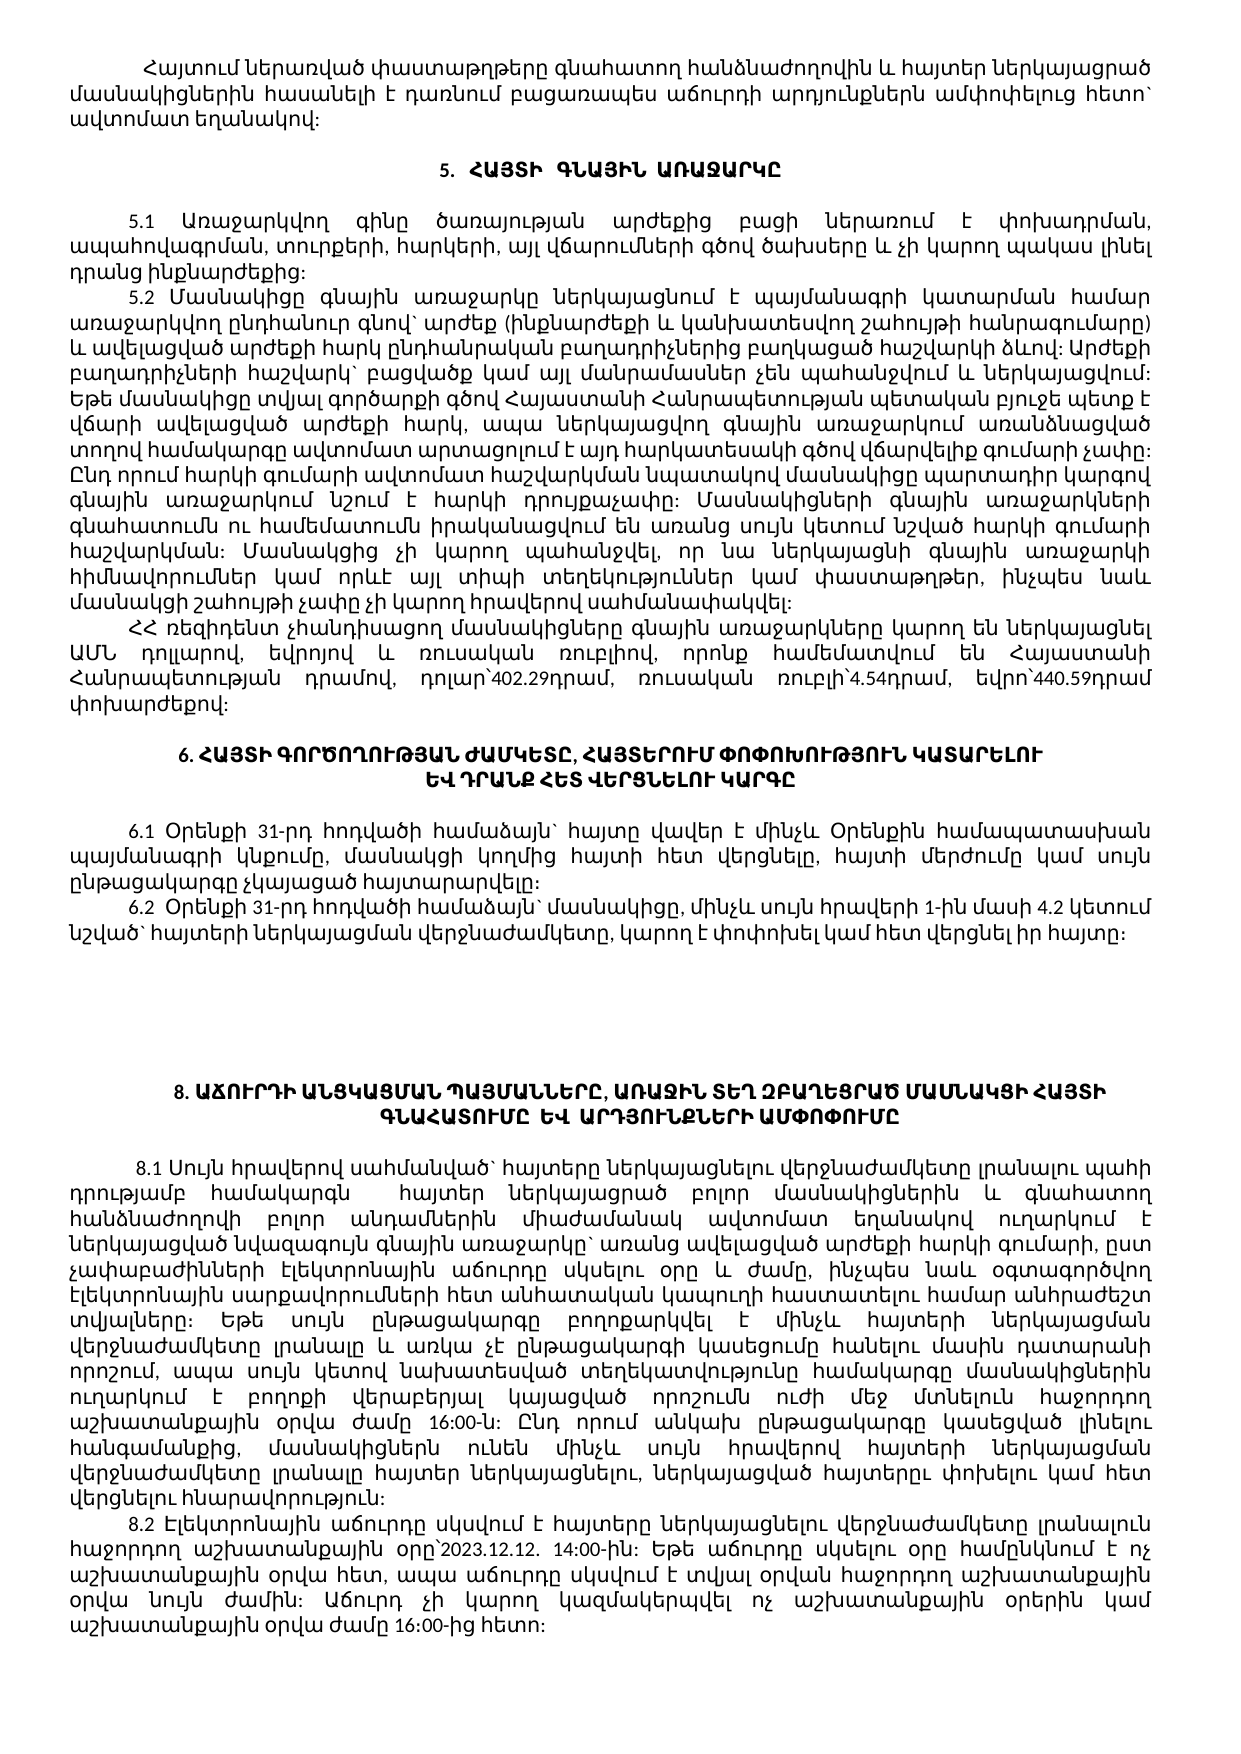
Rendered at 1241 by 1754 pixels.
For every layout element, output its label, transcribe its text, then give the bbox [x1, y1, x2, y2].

text 8.1 Սույն հրավերով սահմանված` հայտերը ներկայացնելու վերջնաժամկետը լրանալու պահի դրությամբ համակարգն հայտեր ներկայացրած բոլոր մասնակիցներին և գնահատող հանձնաժողովի բոլոր անդամներին միաժամանակ ավտոմատ եղանակով ուղարկում է ներկայացված նվազագույն գնային առաջարկը` առանց ավելացված արժեքի հարկի գումարի, ըստ չափաբաժինների էլեկտրոնային աճուրդը սկսելու օրը և ժամը, ինչպես նաև օգտագործվող էլեկտրոնային սարքավորումների հետ անհատական կապուղի հաստատելու համար անհրաժեշտ տվյալները։ Եթե սույն ընթացակարգը բողոքարկվել է մինչև հայտերի ներկայացման վերջնաժամկետը լրանալը և առկա չէ ընթացակարգի կասեցումը հանելու մասին դատարանի որոշում, ապա սույն կետով նախատեսված տեղեկատվությունը համակարգը մասնակիցներին ուղարկում է բողոքի վերաբերյալ կայացված որոշումն ուժի մեջ մտնելուն հաջորդող աշխատանքային օրվա ժամը 16:00-ն: Ընդ որում անկախ ընթացակարգը կասեցված լինելու հանգամանքից, մասնակիցներն ունեն մինչև սույն հրավերով հայտերի ներկայացման վերջնաժամկետը լրանալը հայտեր ներկայացնելու, ներկայացված հայտերըւ փոխելու կամ հետ վերցնելու հնարավորություն: [69, 1155, 1152, 1511]
text ԳՆԱՀԱՏՈՒՄԸ ԵՎ ԱՐԴՅՈՒՆՔՆԵՐԻ ԱՄՓՈՓՈՒՄԸ [69, 1104, 1152, 1130]
text 8.2 Էլեկտրոնային աճուրդը սկսվում է հայտերը ներկայացնելու վերջնաժամկետը լրանալուն հաջորդող աշխատանքային օրը՝2023.12.12. 14:00 -ին: Եթե աճուրդը սկսելու օրը համընկնում է ոչ աշխատանքային օրվա հետ, ապա աճուրդը սկսվում է տվյալ օրվան հաջորդող աշխատանքային օրվա նույն ժամին: Աճուրդ չի կարող կազմակերպվել ոչ աշխատանքային օրերին կամ աշխատանքային օրվա ժամը 16։00-ից հետո: [69, 1511, 1152, 1638]
text 6.1 Օրենքի 31-րդ հոդվածի համաձայն` հայտը վավեր է մինչև Օրենքին համապատասխան պայմանագրի կնքումը, մասնակցի կողմից հայտի հետ վերցնելը, հայտի մերժումը կամ սույն ընթացակարգը չկայացած հայտարարվելը։ [69, 818, 1152, 894]
text 5. ՀԱՅՏԻ ԳՆԱՅԻՆ ԱՌԱՋԱՐԿԸ [69, 157, 1152, 183]
text Հայտում ներառված փաստաթղթերը գնահատող հանձնաժողովին և հայտեր ներկայացրած մասնակիցներին հասանելի է դառնում բացառապես աճուրդի արդյունքներն ամփոփելուց հետո` ավտոմատ եղանակով: [69, 56, 1152, 132]
text 8. ԱՃՈՒՐԴԻ ԱՆՑԿԱՑՄԱՆ ՊԱՅՄԱՆՆԵՐԸ, ԱՌԱՋԻՆ ՏԵՂ ԶԲԱՂԵՑՐԱԾ ՄԱՍՆԱԿՑԻ ՀԱՅՏԻ [69, 1079, 1152, 1104]
text 6. ՀԱՅՏԻ ԳՈՐԾՈՂՈՒԹՅԱՆ ԺԱՄԿԵՏԸ, ՀԱՅՏԵՐՈՒՄ ՓՈՓՈԽՈՒԹՅՈՒՆ ԿԱՏԱՐԵԼՈՒ [69, 742, 1152, 767]
text ԵՎ ԴՐԱՆՔ ՀԵՏ ՎԵՐՑՆԵԼՈՒ ԿԱՐԳԸ [69, 767, 1152, 793]
text 5.1 Առաջարկվող գինը ծառայության արժեքից բացի ներառում է փոխադրման, ապահովագրման, տուրքերի, հարկերի, այլ վճարումների գծով ծախսերը և չի կարող պակաս լինել դրանց ինքնարժեքից: [69, 208, 1152, 284]
text ՀՀ ռեզիդենտ չհանդիսացող մասնակիցները գնային առաջարկները կարող են ներկայացնել ԱՄՆ դոլլարով, եվրոյով և ռուսական ռուբլիով, որոնք համեմատվում են Հայաստանի Հանրապետության դրամով, դոլար՝402.29դրամ, ռուսական ռուբլի՝4.54դրամ, եվրո՝440.59դրամ փոխարժեքով: [69, 615, 1152, 716]
text 5.2 Մասնակիցը գնային առաջարկը ներկայացնում է պայմանագրի կատարման համար առաջարկվող ընդհանուր գնով` արժեք (ինքնարժեքի և կանխատեսվող շահույթի հանրագումարը) և ավելացված արժեքի հարկ ընդհանրական բաղադրիչներից բաղկացած հաշվարկի ձևով: Արժեքի բաղադրիչների հաշվարկ` բացվածք կամ այլ մանրամասներ չեն պահանջվում և ներկայացվում: Եթե մասնակիցը տվյալ գործարքի գծով Հայաստանի Հանրապետության պետական բյուջե պետք է վճարի ավելացված արժեքի հարկ, ապա ներկայացվող գնային առաջարկում առանձնացված տողով համակարգը ավտոմատ արտացոլում է այդ հարկատեսակի գծով վճարվելիք գումարի չափը: Ընդ որում հարկի գումարի ավտոմատ հաշվարկման նպատակով մասնակիցը պարտադիր կարգով գնային առաջարկում նշում է հարկի դրույքաչափը: Մասնակիցների գնային առաջարկների գնահատումն ու համեմատումն իրականացվում են առանց սույն կետում նշված հարկի գումարի հաշվարկման: Մասնակցից չի կարող պահանջվել, որ նա ներկայացնի գնային առաջարկի հիմնավորումներ կամ որևէ այլ տիպի տեղեկություններ կամ փաստաթղթեր, ինչպես նաև մասնակցի շահույթի չափը չի կարող հրավերով սահմանափակվել: [69, 284, 1152, 615]
text 6.2 Օրենքի 31-րդ հոդվածի համաձայն` մասնակիցը, մինչև սույն հրավերի 1-ին մասի 4.2 կետում նշված` հայտերի ներկայացման վերջնաժամկետը, կարող է փոփոխել կամ հետ վերցնել իր հայտը։ [69, 894, 1152, 945]
